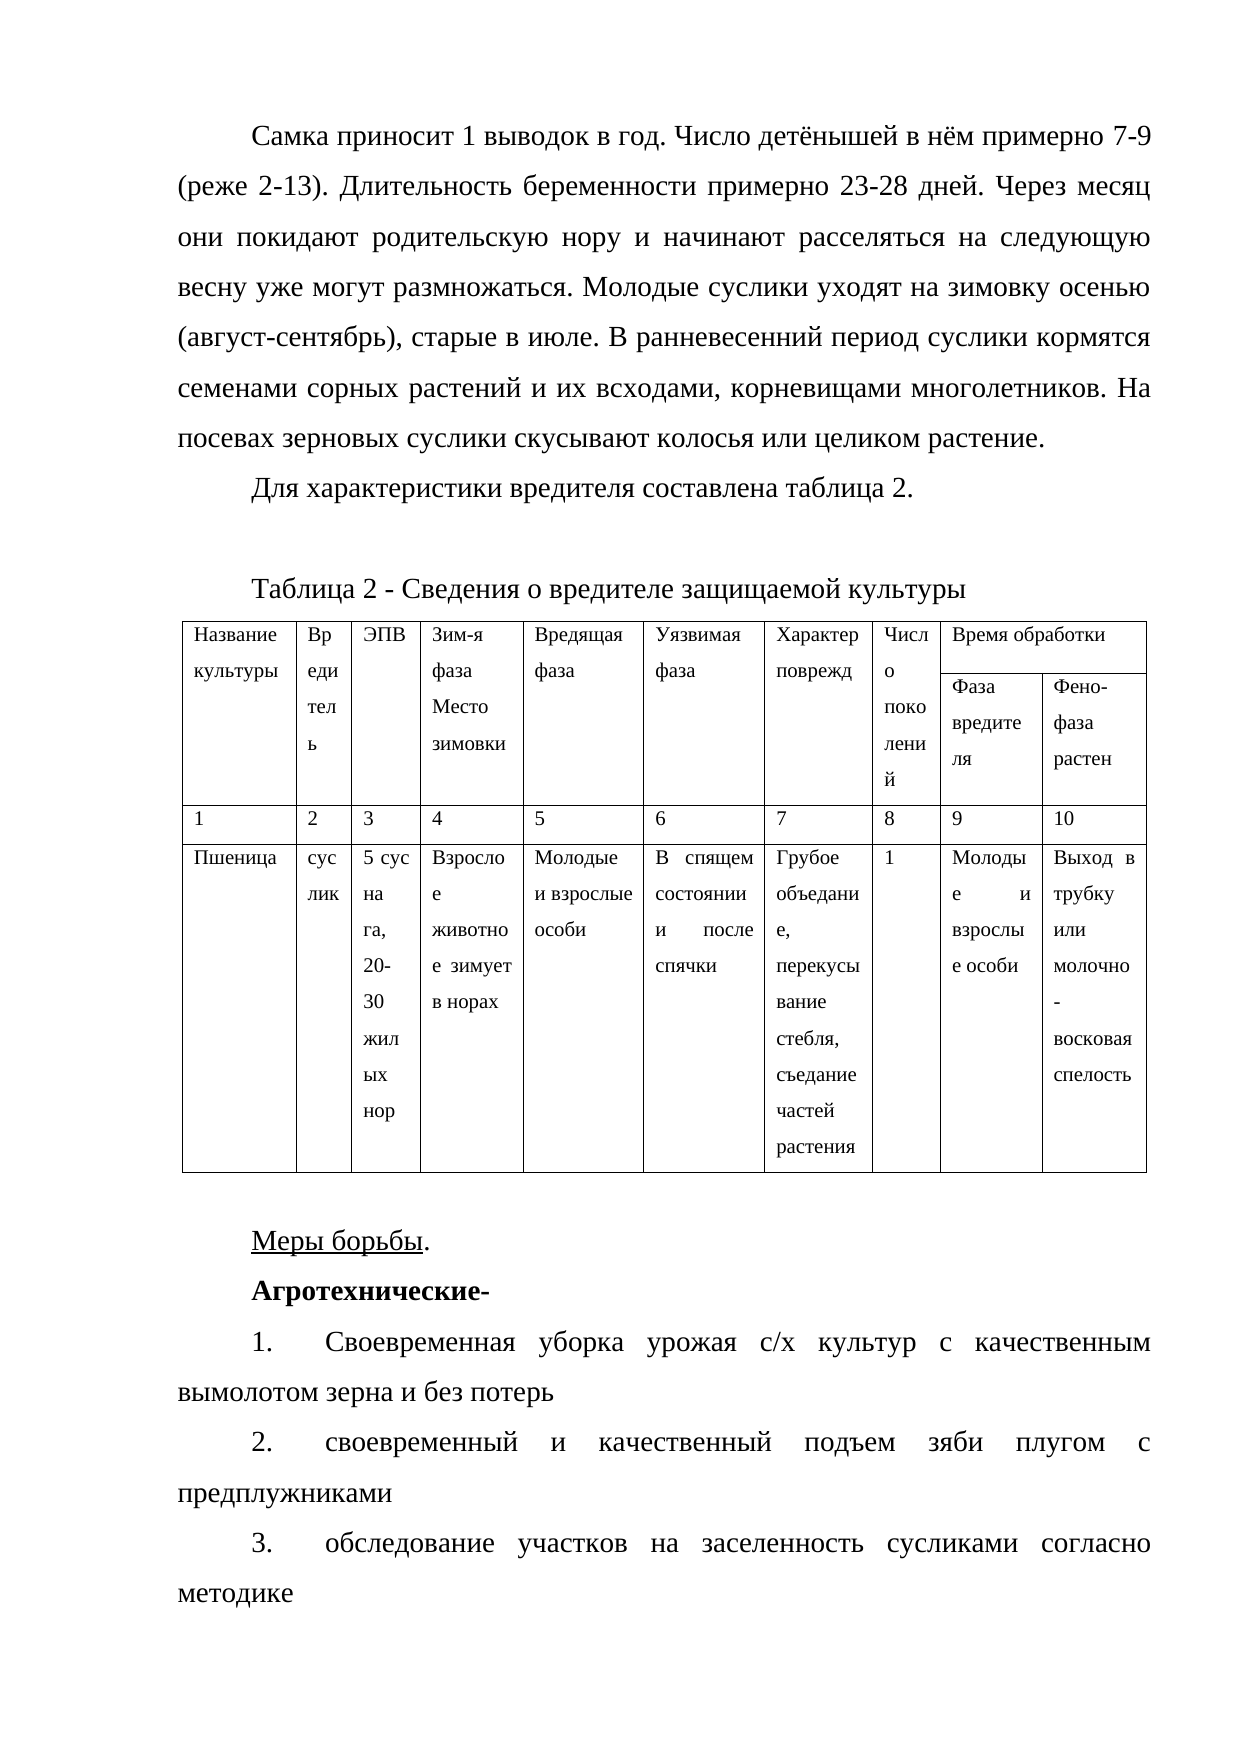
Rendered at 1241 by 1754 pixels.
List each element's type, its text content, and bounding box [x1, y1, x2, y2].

table_cell Пшеница [183, 845, 296, 1172]
table_header Число поколений [873, 622, 940, 805]
table_header Уязвимая фаза [644, 622, 764, 805]
table_cell 2 [297, 806, 351, 844]
table_cell 1 [183, 806, 296, 844]
table_cell В спящем состоянии и после спячки [644, 845, 764, 1172]
table_header ЭПВ [352, 622, 420, 805]
text Меры борьбы. [177, 1223, 1152, 1257]
table_cell 1 [873, 845, 940, 1172]
table_cell 9 [941, 806, 1042, 844]
table_header Вредитель [297, 622, 351, 805]
text Таблица 2 - Сведения о вредителе защищаемой культуры [177, 571, 1152, 604]
table_header Зим-я фаза Место зимовки [421, 622, 523, 805]
table_cell Выход в трубку или молочно-восковая спелость [1043, 845, 1146, 1172]
list обследование участков на заселенность сусликами согласно методике [177, 1525, 1152, 1609]
table_cell Взрослое животное зимует в норах [421, 845, 523, 1172]
table_header Характер поврежд [765, 622, 872, 805]
table_cell Молодые и взрослые особи [941, 845, 1042, 1172]
table_cell Фено-фаза растен [1043, 674, 1146, 805]
table_cell 8 [873, 806, 940, 844]
text Агротехнические- [177, 1273, 1152, 1307]
text Самка приносит 1 выводок в год. Число детёнышей в нём примерно 7-9 (реже 2-13). Длительность беременности примерно 23-28 дней. Через месяц они покидают родительскую нору и начинают расселяться на следующую весну уже могут размножаться. Молодые суслики уходят на зимовку осенью (август-сентябрь), старые в июле. В ранневесенний период суслики кормятся семенами сорных растений и их всходами, корневищами многолетников. На посевах зерновых суслики скусывают колосья или целиком растение. [177, 118, 1152, 453]
table_cell 5 сус на га, 20-30 жилых нор [352, 845, 420, 1172]
table_cell 3 [352, 806, 420, 844]
list Своевременная уборка урожая с/х культур с качественным вымолотом зерна и без потерь [177, 1324, 1152, 1408]
table_cell Фаза вредителя [941, 674, 1042, 805]
list своевременный и качественный подъем зяби плугом с предплужниками [177, 1424, 1152, 1508]
table_cell 4 [421, 806, 523, 844]
table_header Название культуры [183, 622, 296, 805]
text Для характеристики вредителя составлена таблица 2. [177, 470, 1152, 504]
table_cell 5 [524, 806, 643, 844]
table_cell Молодые и взрослые особи [524, 845, 643, 1172]
table_cell Грубое объедание, перекусывание стебля, съедание частей растения [765, 845, 872, 1172]
table_cell суслик [297, 845, 351, 1172]
table_header Вредящая фаза [524, 622, 643, 805]
table_cell 7 [765, 806, 872, 844]
table_cell 6 [644, 806, 764, 844]
table_header Время обработки [941, 622, 1146, 673]
table_cell 10 [1043, 806, 1146, 844]
